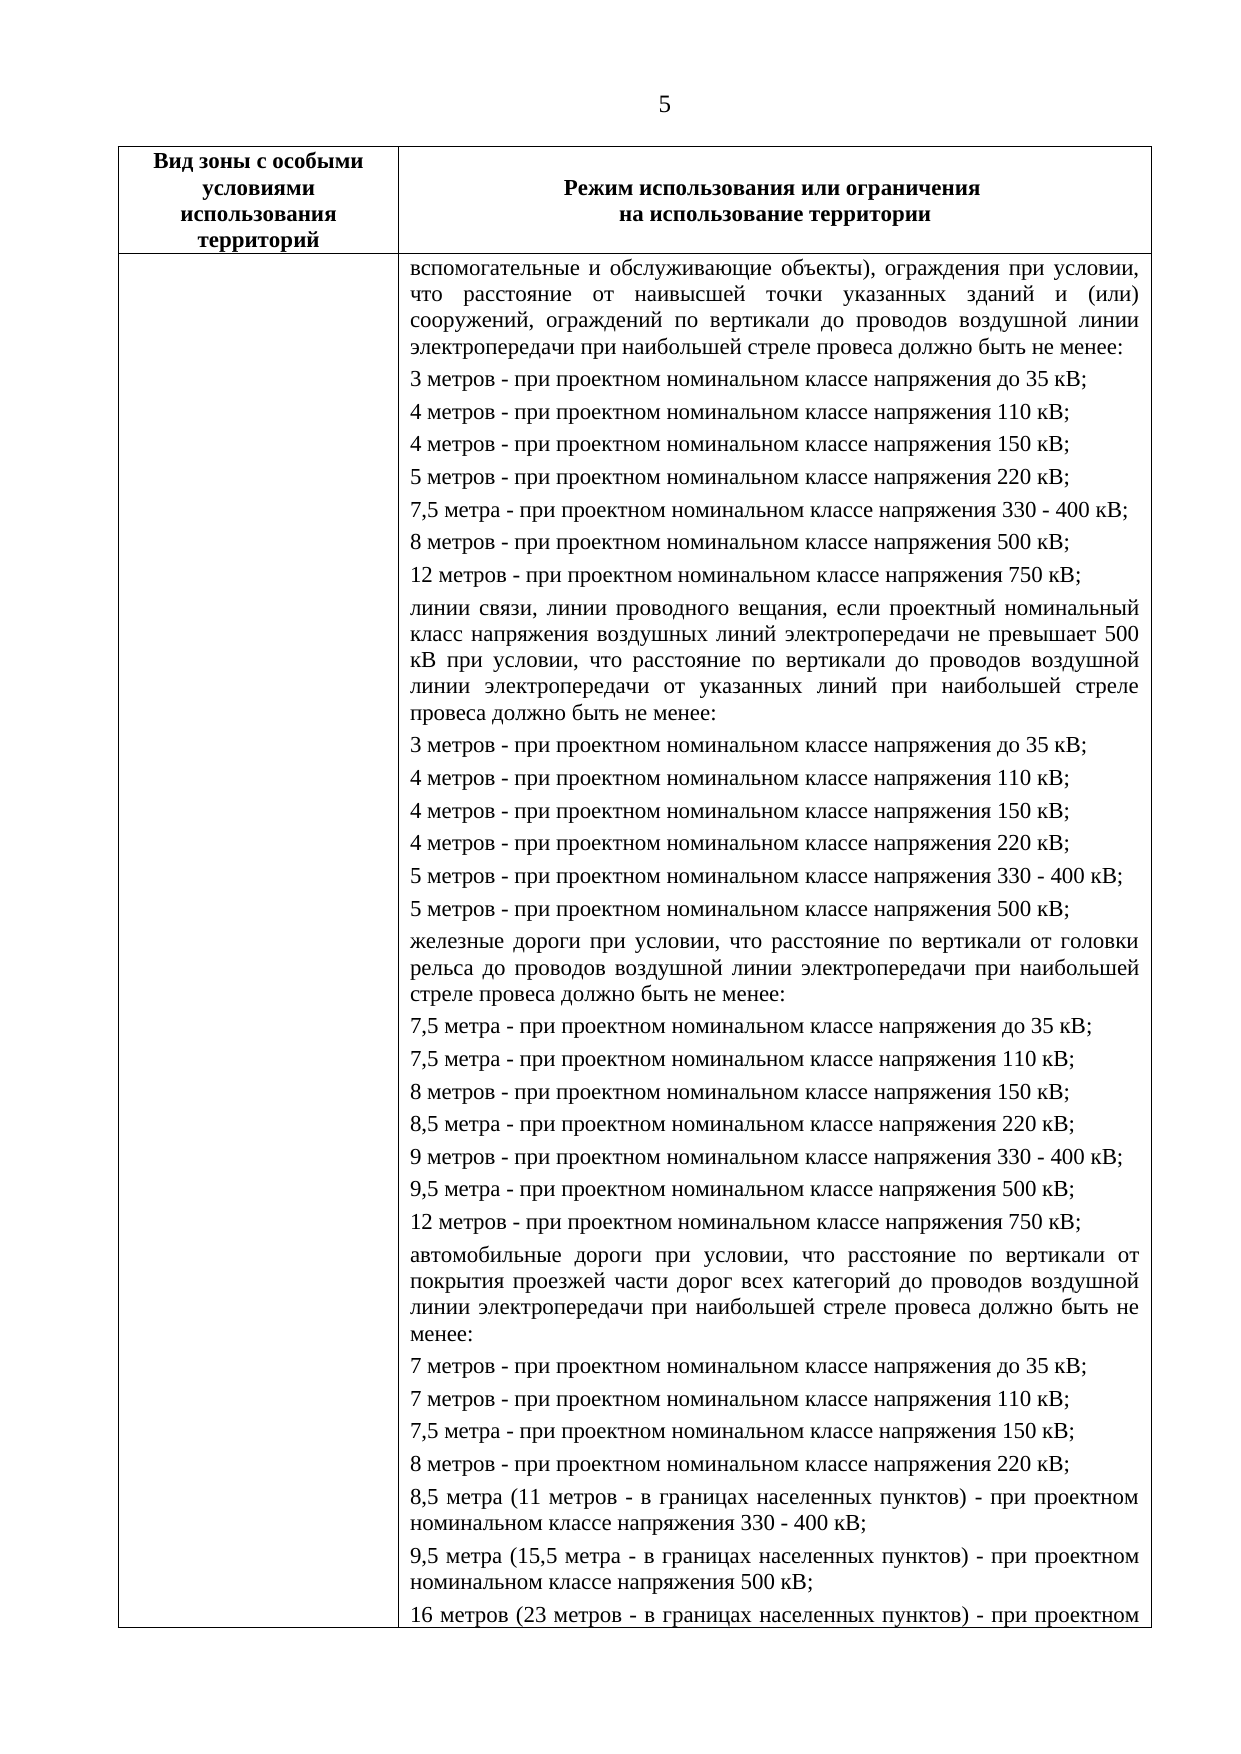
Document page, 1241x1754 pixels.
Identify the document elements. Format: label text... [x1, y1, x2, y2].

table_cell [119, 254, 398, 1627]
table_header Вид зоны с особыми условиями использования территорий [119, 147, 398, 253]
table_header Режим использования или ограничения на использование территории [399, 147, 1151, 253]
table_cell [399, 254, 1151, 1627]
